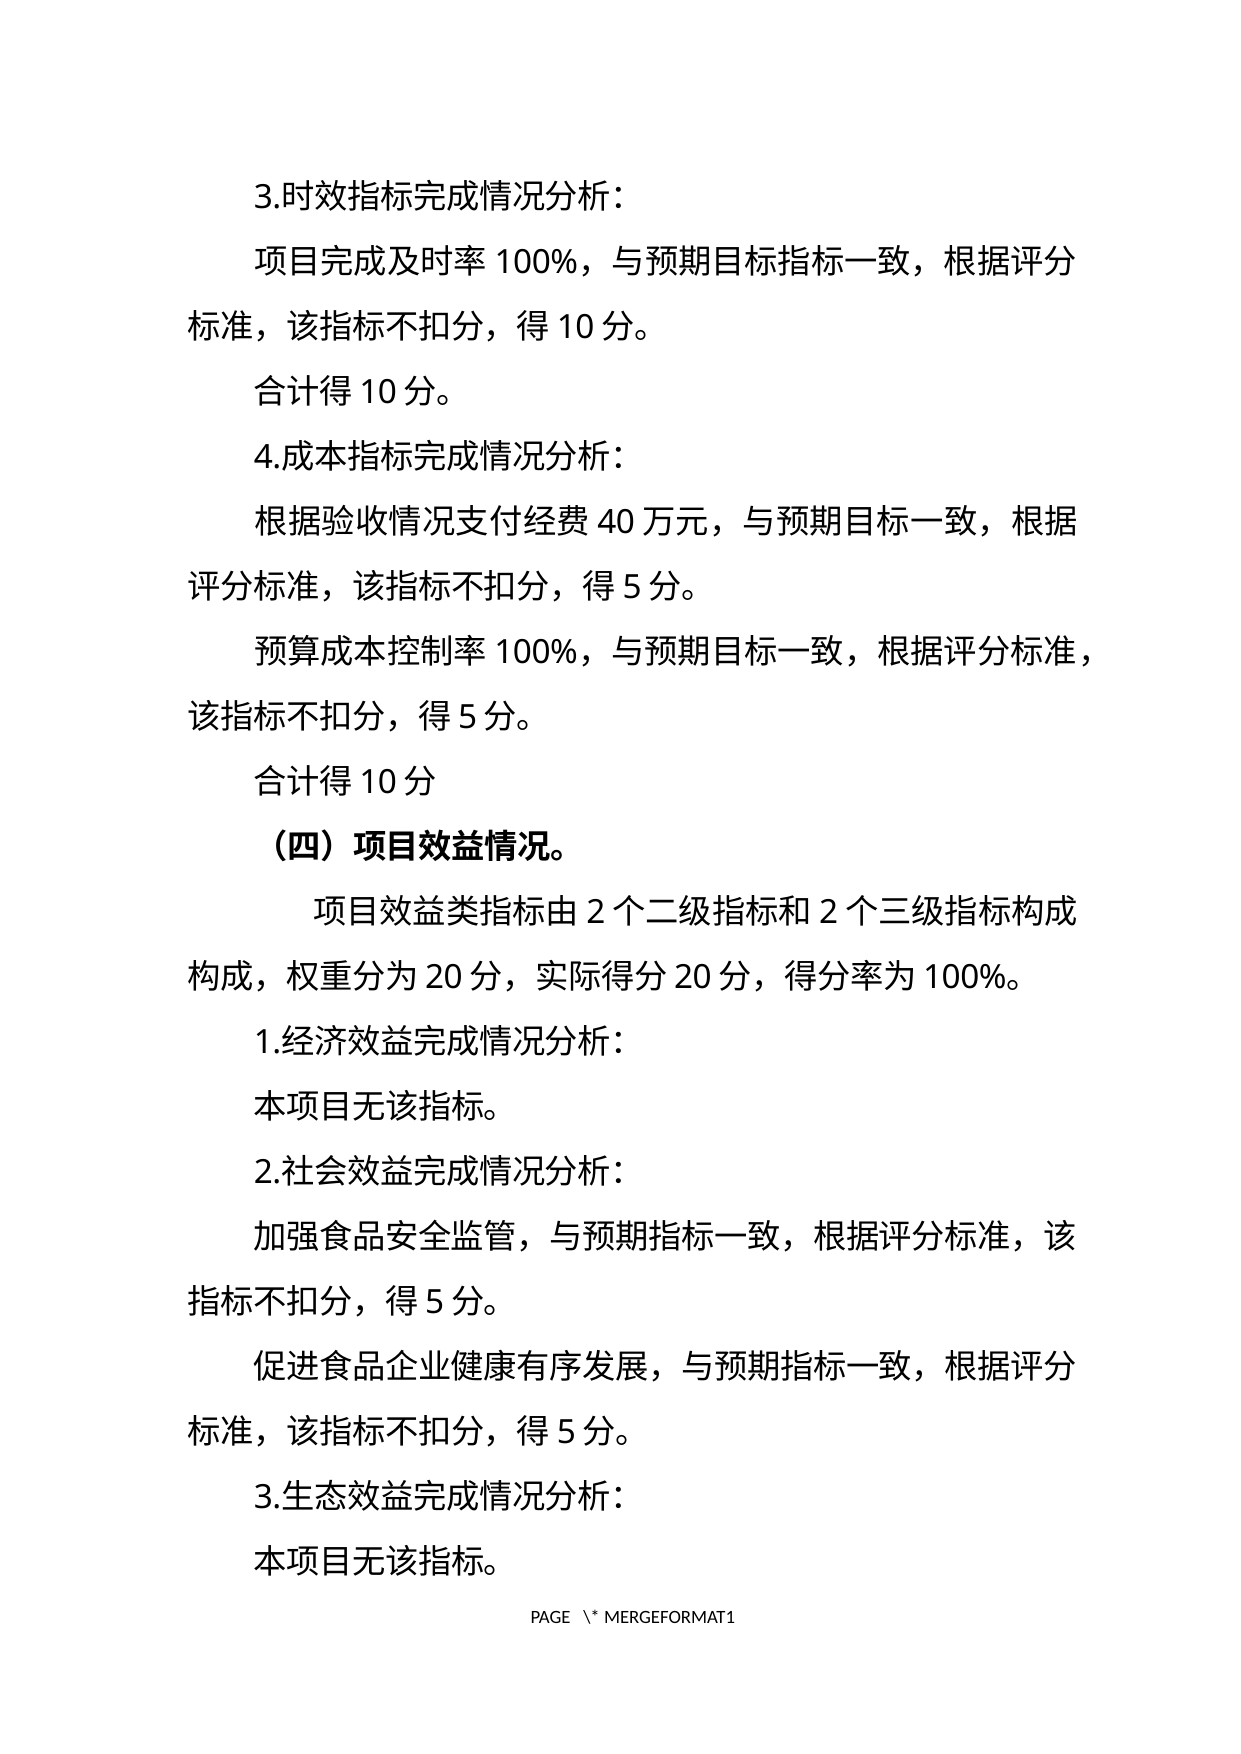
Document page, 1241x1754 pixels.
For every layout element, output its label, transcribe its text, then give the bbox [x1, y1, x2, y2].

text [187, 162, 1078, 812]
text 项目效益类指标由2个二级指标和2个三级指标构成构成，权重分为20分，实际得分20分，得分率为100%。 1.经济效益完成情况分析： 本项目无该指标。 2.社会效益完成情况分析： 加强食品安全监管，与预期指标一致，根据评分标准，该指标不扣分，得5分。 促进食品企业健康有序发展，与预期指标一致，根据评分标准，该指标不扣分，得5分。 3.生态效益完成情况分析： 本项目无该指标。 [187, 877, 1078, 1592]
text （四）项目效益情况。 [187, 812, 1078, 877]
